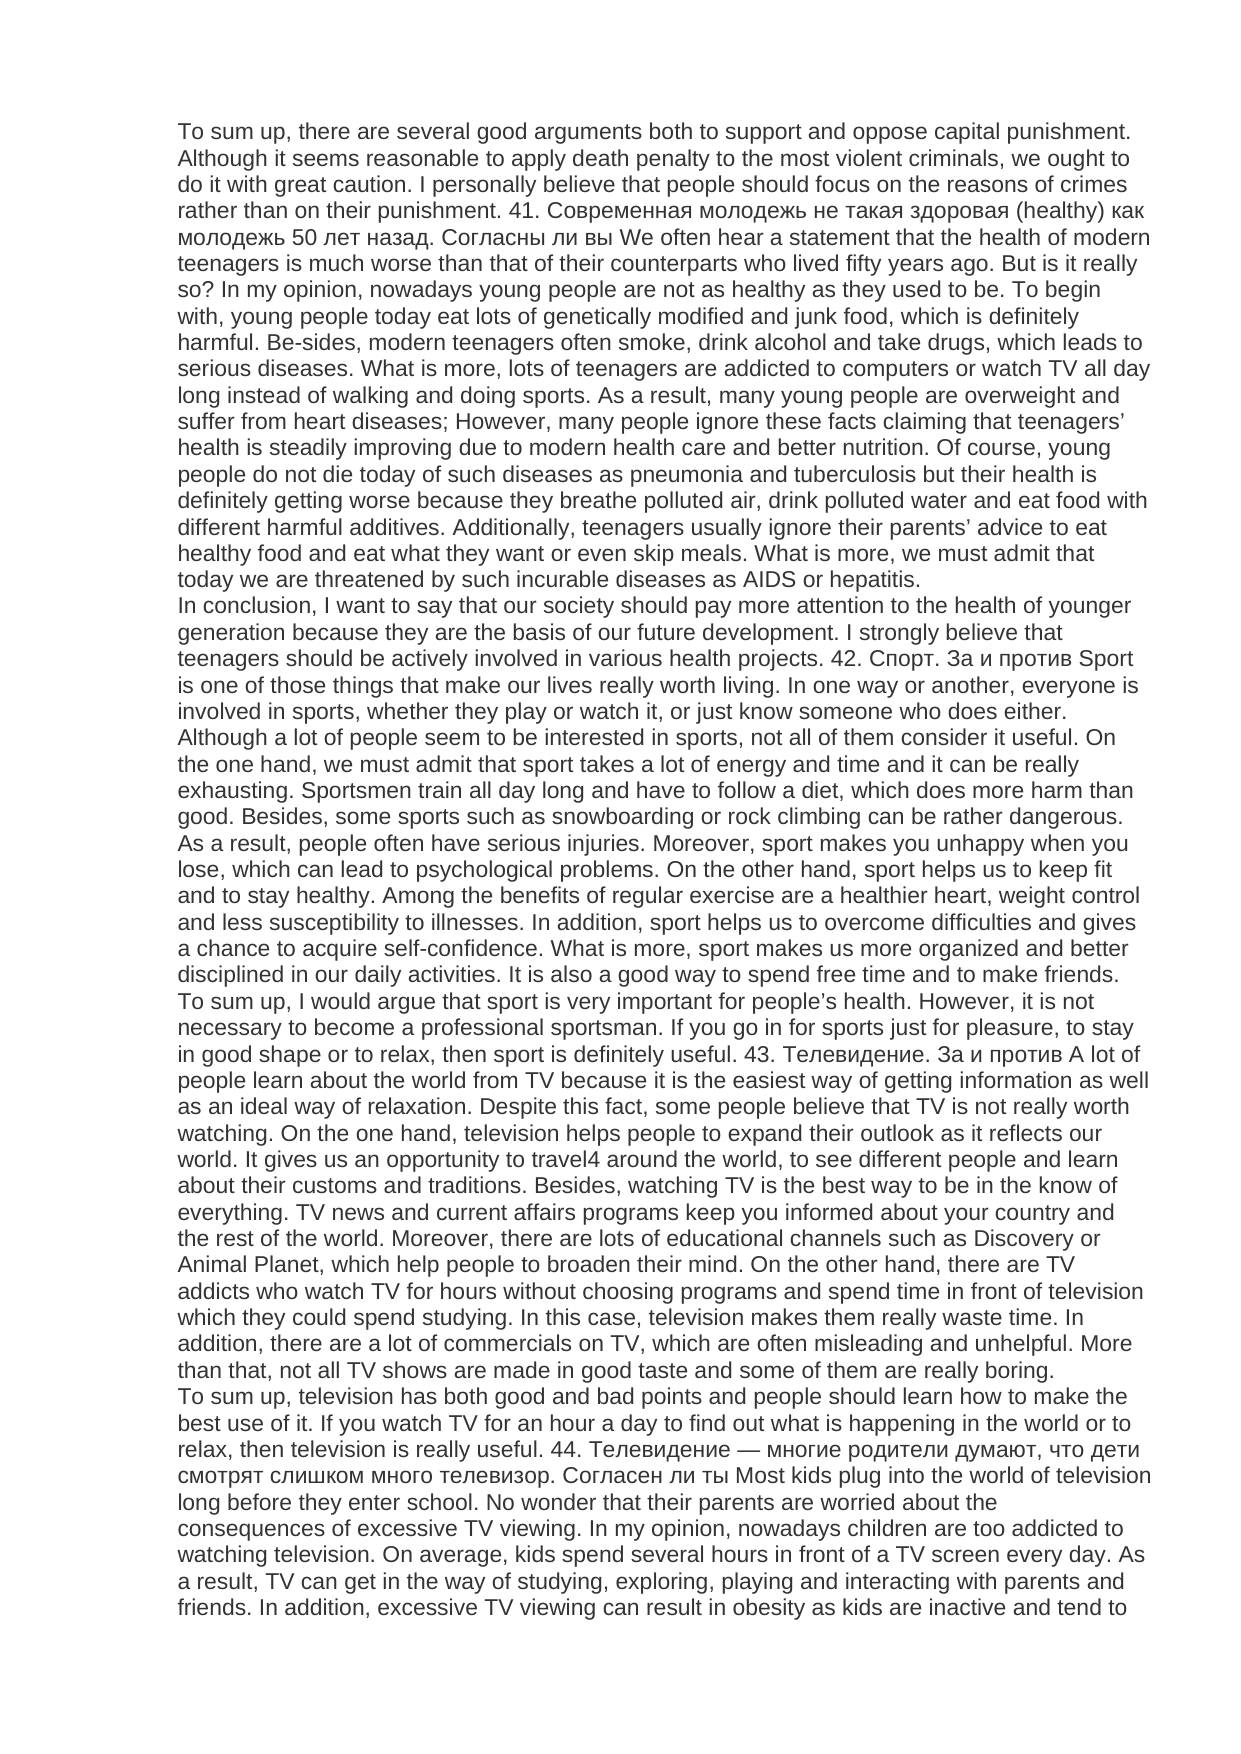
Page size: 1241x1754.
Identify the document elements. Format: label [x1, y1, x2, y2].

text [177, 118, 1152, 1620]
